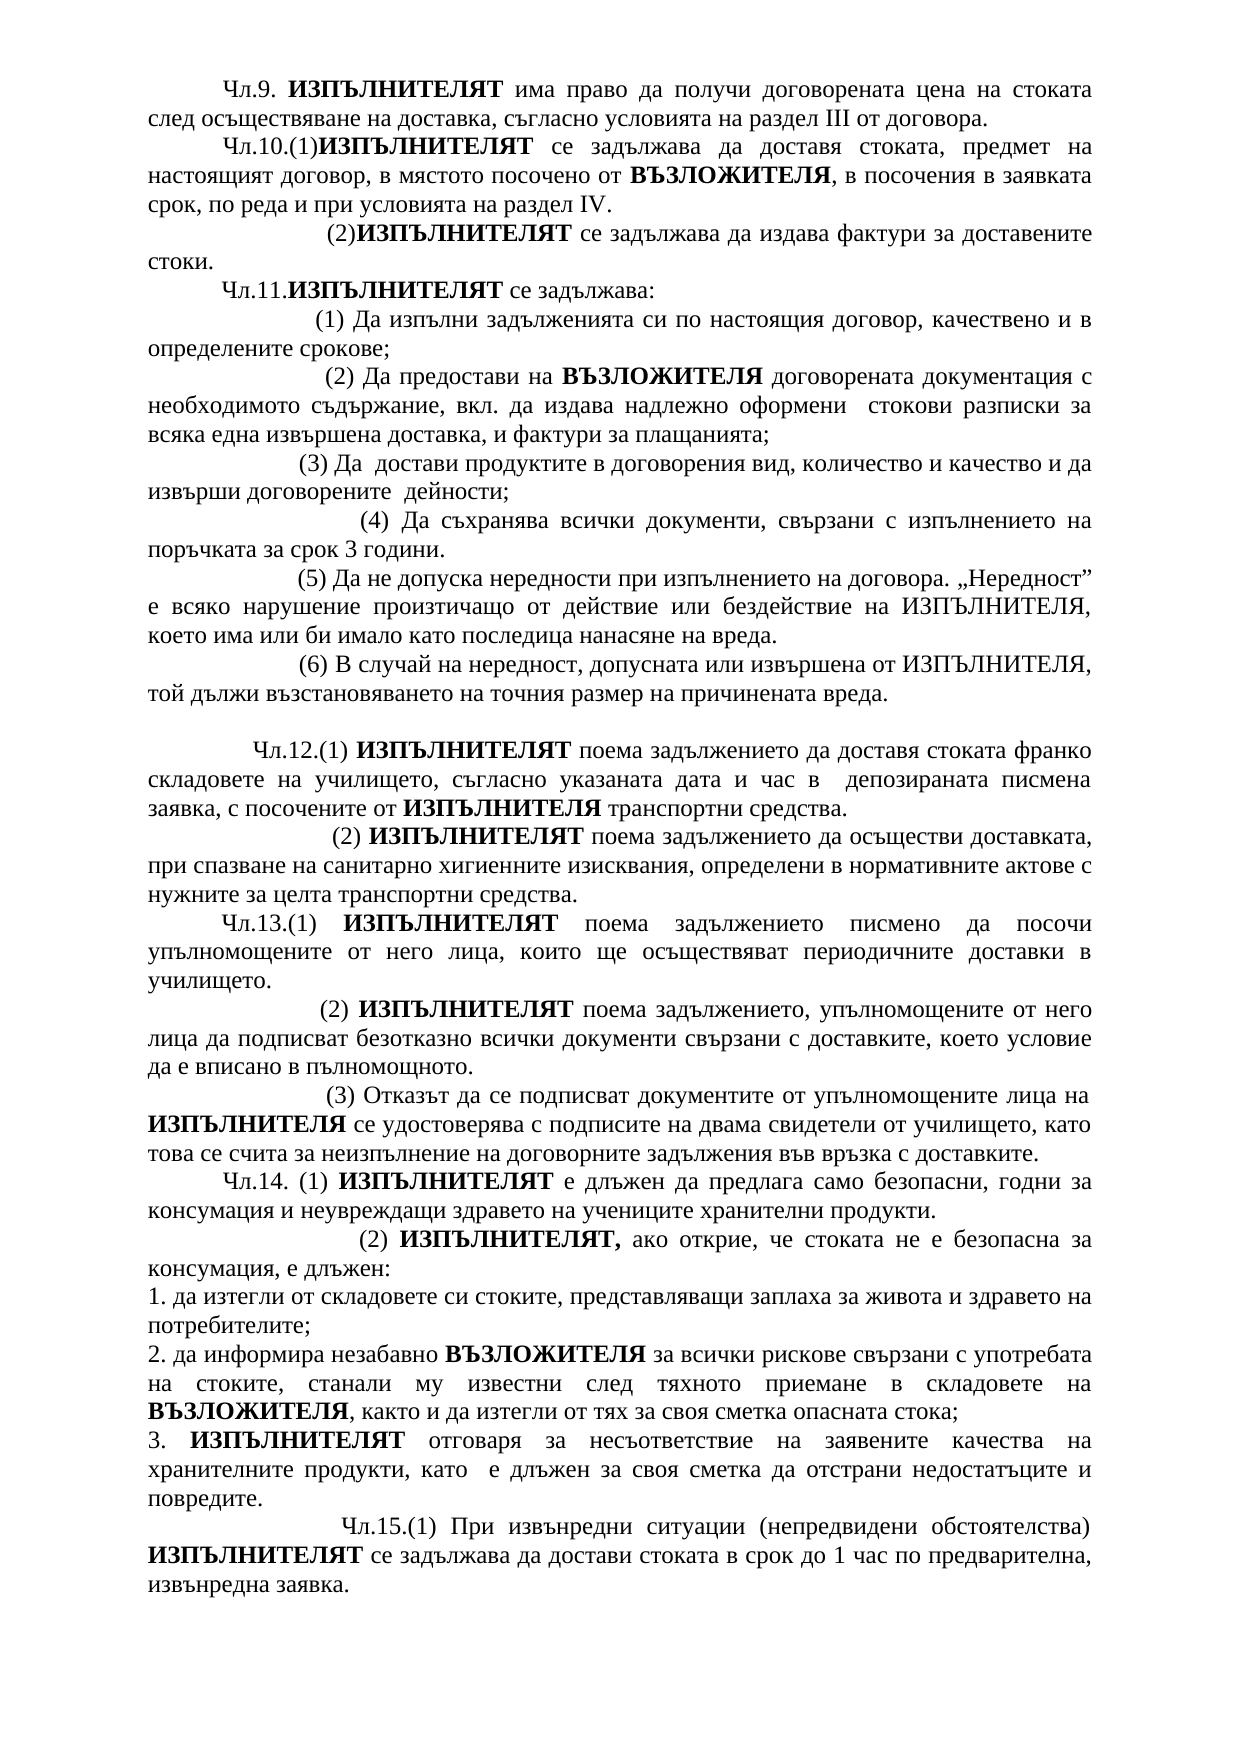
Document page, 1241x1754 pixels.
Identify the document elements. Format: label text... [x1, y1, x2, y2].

text Чл.15.(1) При извънредни ситуации (непредвидени обстоятелства) ИЗПЪЛНИТЕЛЯТ се задължава да достави стоката в срок до 1 час по предварителна, извънредна заявка. [148, 1511, 1093, 1598]
text 3. ИЗПЪЛНИТЕЛЯТ отговаря за несъответствие на заявените качества на хранителните продукти, като е длъжен за своя сметка да отстрани недостатъците и повредите. [148, 1425, 1093, 1511]
text Чл.12.(1) ИЗПЪЛНИТЕЛЯТ поема задължението да доставя стоката франко складовете на училището, съгласно указаната дата и час в депозираната писмена заявка, с посочените от ИЗПЪЛНИТЕЛЯ транспортни средства. [148, 735, 1093, 821]
text (1) Да изпълни задълженията си по настоящия договор, качествено и в определените срокове; [148, 304, 1093, 361]
text (4) Да съхранява всички документи, свързани с изпълнението на поръчката за срок 3 години. [148, 505, 1093, 563]
text (2)ИЗПЪЛНИТЕЛЯТ се задължава да издава фактури за доставените стоки. [148, 218, 1093, 275]
text (3) Отказът да се подписват документите от упълномощените лица на ИЗПЪЛНИТЕЛЯ се удостоверява с подписите на двама свидетели от училището, като това се счита за неизпълнение на договорните задължения във връзка с доставките. [148, 1080, 1093, 1166]
text Чл.14. (1) ИЗПЪЛНИТЕЛЯТ е длъжен да предлага само безопасни, годни за консумация и неувреждащи здравето на учениците хранителни продукти. [148, 1166, 1093, 1224]
text (6) В случай на нередност, допусната или извършена от ИЗПЪЛНИТЕЛЯ, той дължи възстановяването на точния размер на причинената вреда. [148, 649, 1093, 706]
text (2) ИЗПЪЛНИТЕЛЯТ, ако открие, че стоката не е безопасна за консумация, е длъжен: [148, 1224, 1093, 1281]
text Чл.9. ИЗПЪЛНИТЕЛЯТ има право да получи договорената цена на стоката след осъществяване на доставка, съгласно условията на раздел III от договора. [148, 74, 1093, 131]
text (2) ИЗПЪЛНИТЕЛЯТ поема задължението да осъществи доставката, при спазване на санитарно хигиенните изисквания, определени в нормативните актове с нужните за целта транспортни средства. [148, 821, 1093, 908]
text 1. да изтегли от складовете си стоките, представляващи заплаха за живота и здравето на потребителите; [148, 1281, 1093, 1339]
text (2) ИЗПЪЛНИТЕЛЯТ поема задължението, упълномощените от него лица да подписват безотказно всички документи свързани с доставките, което условие да е вписано в пълномощното. [148, 994, 1093, 1080]
text (3) Да достави продуктите в договорения вид, количество и качество и да извърши договорените дейности; [148, 448, 1093, 505]
text 2. да информира незабавно ВЪЗЛОЖИТЕЛЯ за всички рискове свързани с употребата на стоките, станали му известни след тяхното приемане в складовете на ВЪЗЛОЖИТЕЛЯ, както и да изтегли от тях за своя сметка опасната стока; [148, 1339, 1093, 1425]
text (2) Да предостави на ВЪЗЛОЖИТЕЛЯ договорената документация с необходимото съдържание, вкл. да издава надлежно оформени стокови разписки за всяка една извършена доставка, и фактури за плащанията; [148, 361, 1093, 448]
text (5) Да не допуска нередности при изпълнението на договора. „Нередност” е всяко нарушение произтичащо от действие или бездействие на ИЗПЪЛНИТЕЛЯ, което има или би имало като последица нанасяне на вреда. [148, 563, 1093, 649]
text Чл.11.ИЗПЪЛНИТЕЛЯТ се задължава: [148, 275, 1093, 304]
text Чл.13.(1) ИЗПЪЛНИТЕЛЯТ поема задължението писмено да посочи упълномощените от него лица, които ще осъществяват периодичните доставки в училището. [148, 908, 1093, 994]
text Чл.10.(1)ИЗПЪЛНИТЕЛЯТ се задължава да доставя стоката, предмет на настоящият договор, в мястото посочено от ВЪЗЛОЖИТЕЛЯ, в посочения в заявката срок, по реда и при условията на раздел IV. [148, 131, 1093, 218]
